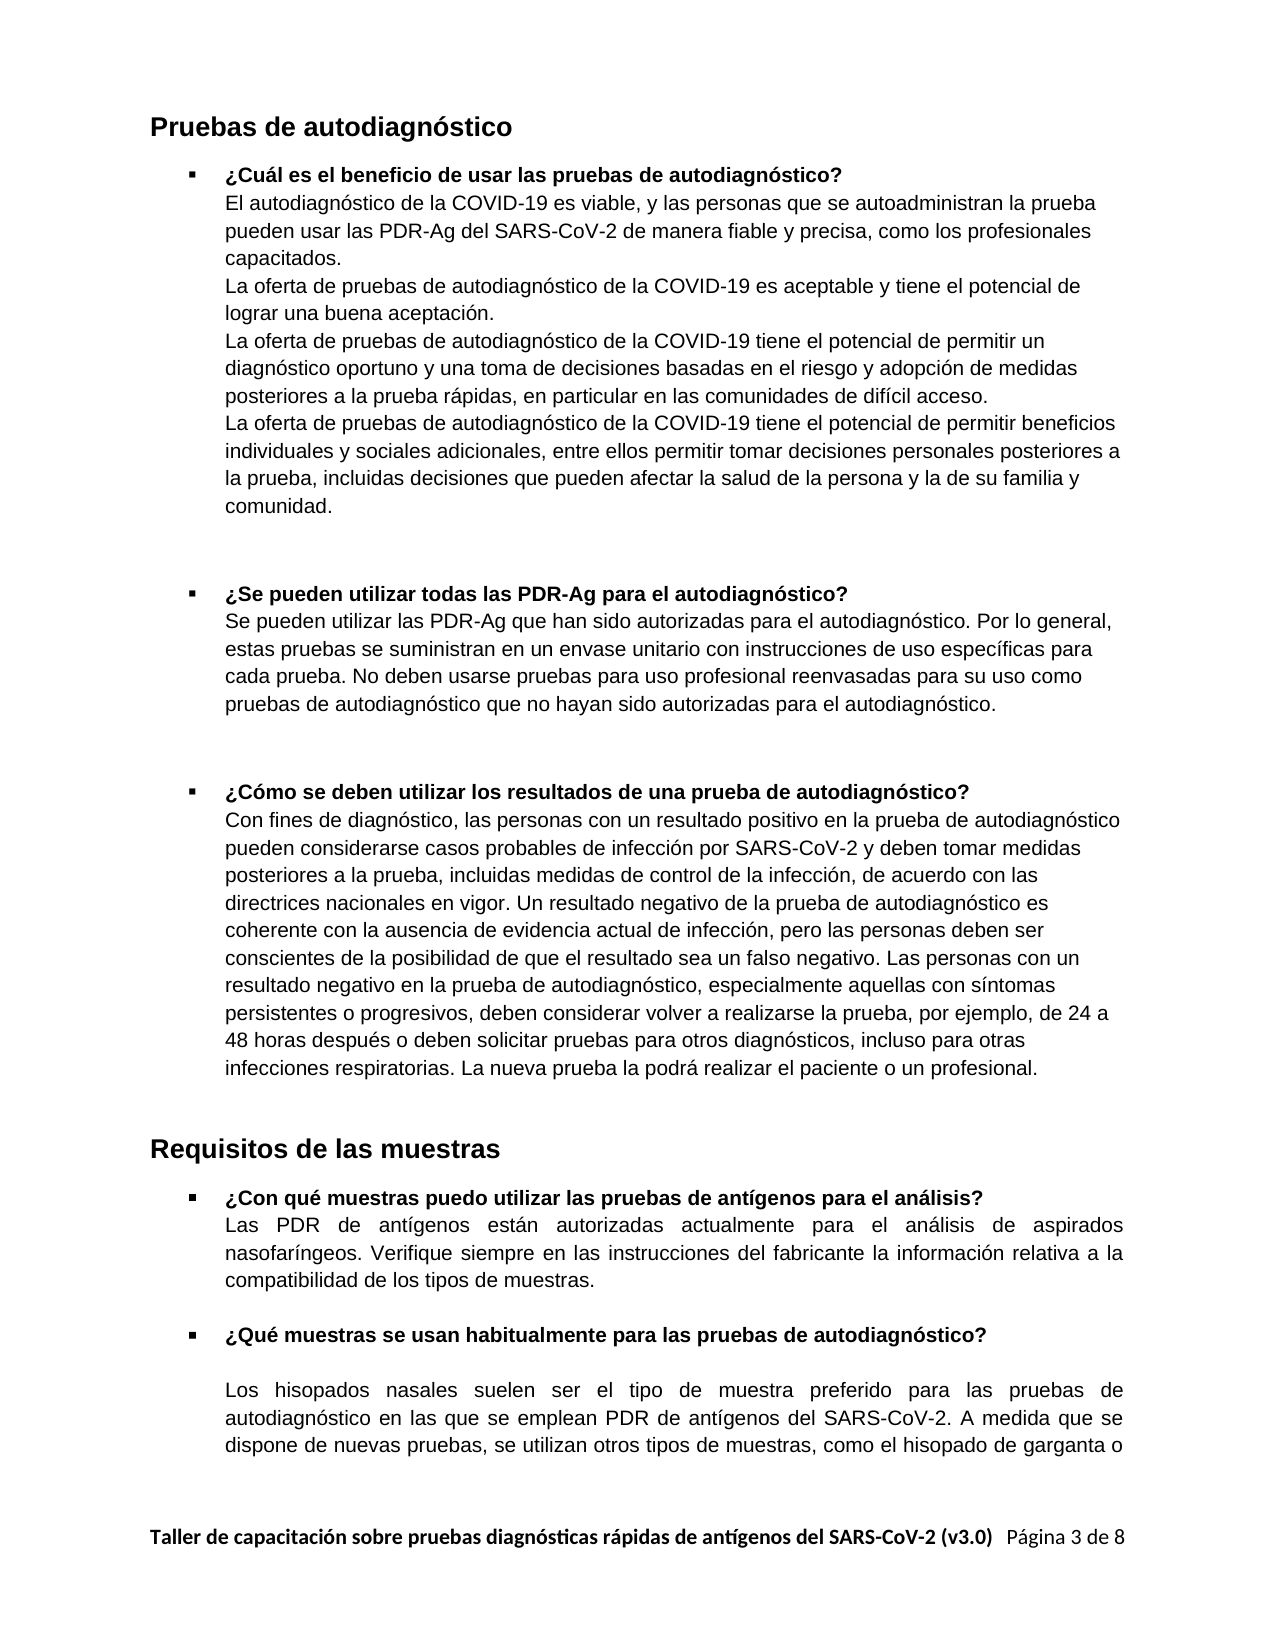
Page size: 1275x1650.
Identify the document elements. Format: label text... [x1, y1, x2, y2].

subtitle Requisitos de las muestras [150, 1133, 1125, 1164]
list El autodiagnóstico de la COVID-19 es viable, y las personas que se autoadministran la prueba pueden usar las PDR-Ag del SARS-CoV-2 de manera fiable y precisa, como los profesionales capacitados. [225, 191, 1125, 270]
list La oferta de pruebas de autodiagnóstico de la COVID-19 tiene el potencial de permitir un diagnóstico oportuno y una toma de decisiones basadas en el riesgo y adopción de medidas posteriores a la prueba rápidas, en particular en las comunidades de difícil acceso. [225, 328, 1125, 407]
list ¿Se pueden utilizar todas las PDR-Ag para el autodiagnóstico? [187, 582, 1125, 606]
subtitle Pruebas de autodiagnóstico [150, 111, 1125, 142]
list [225, 1378, 1125, 1457]
list La oferta de pruebas de autodiagnóstico de la COVID-19 es aceptable y tiene el potencial de lograr una buena aceptación. [225, 273, 1125, 325]
list Con fines de diagnóstico, las personas con un resultado positivo en la prueba de autodiagnóstico pueden considerarse casos probables de infección por SARS-CoV-2 y deben tomar medidas posteriores a la prueba, incluidas medidas de control de la infección, de acuerdo con las directrices nacionales en vigor. Un resultado negativo de la prueba de autodiagnóstico es coherente con la ausencia de evidencia actual de infección, pero las personas deben ser conscientes de la posibilidad de que el resultado sea un falso negativo. Las personas con un resultado negativo en la prueba de autodiagnóstico, especialmente aquellas con síntomas persistentes o progresivos, deben considerar volver a realizarse la prueba, por ejemplo, de 24 a 48 horas después o deben solicitar pruebas para otros diagnósticos, incluso para otras infecciones respiratorias. La nueva prueba la podrá realizar el paciente o un profesional. [225, 808, 1125, 1079]
list Las PDR de antígenos están autorizadas actualmente para el análisis de aspirados nasofaríngeos. Verifique siempre en las instrucciones del fabricante la información relativa a la compatibilidad de los tipos de muestras. [225, 1213, 1125, 1292]
list ¿Qué muestras se usan habitualmente para las pruebas de autodiagnóstico? [187, 1323, 1125, 1347]
list ¿Cuál es el beneficio de usar las pruebas de autodiagnóstico? [187, 163, 1125, 187]
list Se pueden utilizar las PDR-Ag que han sido autorizadas para el autodiagnóstico. Por lo general, estas pruebas se suministran en un envase unitario con instrucciones de uso específicas para cada prueba. No deben usarse pruebas para uso profesional reenvasadas para su uso como pruebas de autodiagnóstico que no hayan sido autorizadas para el autodiagnóstico. [225, 609, 1125, 716]
list ¿Con qué muestras puedo utilizar las pruebas de antígenos para el análisis? [187, 1185, 1125, 1209]
list La oferta de pruebas de autodiagnóstico de la COVID-19 tiene el potencial de permitir beneficios individuales y sociales adicionales, entre ellos permitir tomar decisiones personales posteriores a la prueba, incluidas decisiones que pueden afectar la salud de la persona y la de su familia y comunidad. [225, 411, 1125, 517]
list ¿Cómo se deben utilizar los resultados de una prueba de autodiagnóstico? [187, 780, 1125, 804]
